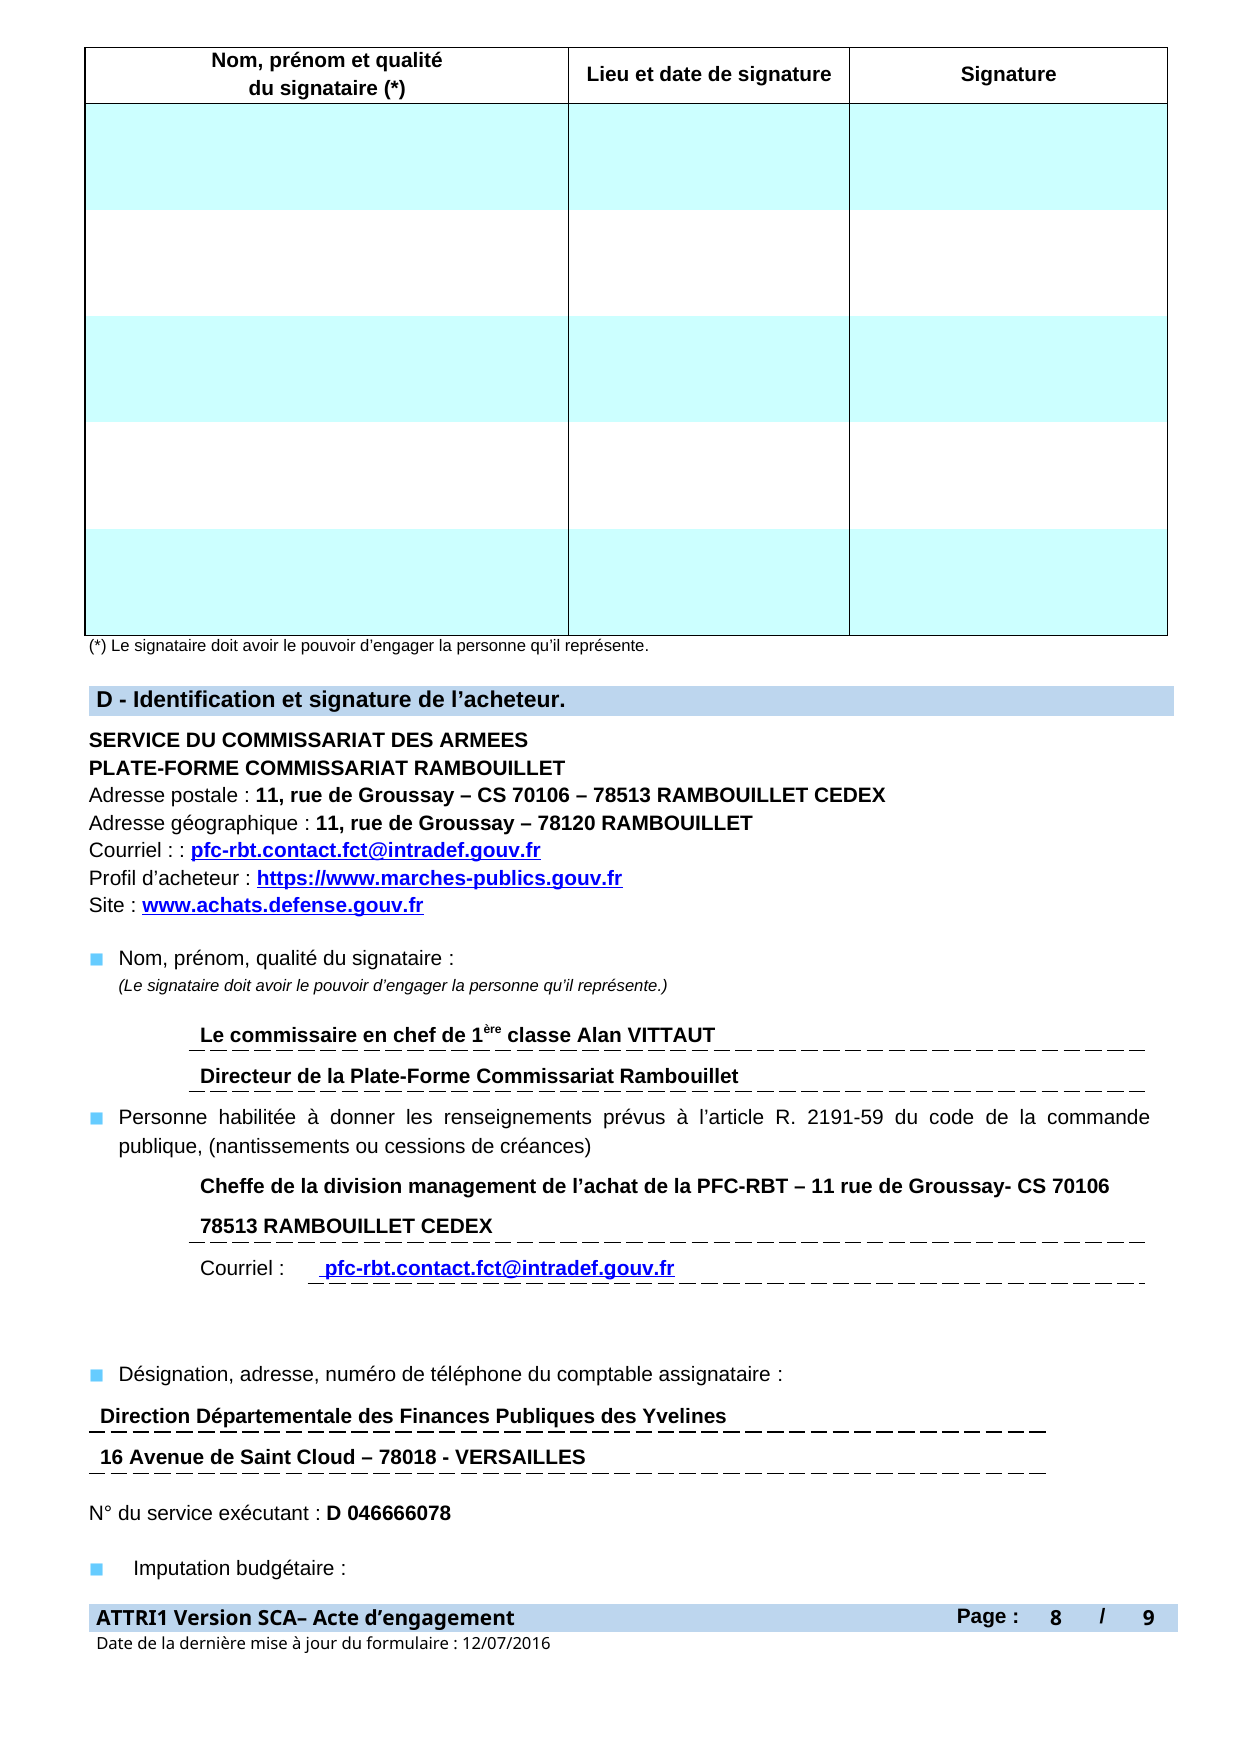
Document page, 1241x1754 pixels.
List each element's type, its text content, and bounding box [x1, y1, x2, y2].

table_cell [850, 423, 1167, 529]
table_cell [850, 316, 1167, 422]
table_header Le commissaire en chef de 1ère classe Alan VITTAUT [189, 1010, 1145, 1050]
table_cell Courriel : [189, 1242, 307, 1283]
table_cell [569, 423, 849, 529]
text Désignation, adresse, numéro de téléphone du comptable assignataire : [89, 1361, 1152, 1387]
text Adresse géographique : 11, rue de Groussay – 78120 RAMBOUILLET [89, 811, 1152, 834]
table_cell [86, 423, 568, 529]
text SERVICE DU COMMISSARIAT DES ARMEES [89, 728, 1152, 752]
table_header Cheffe de la division management de l’achat de la PFC-RBT – 11 rue de Groussay- CS 70106 78513 RAMBOUILLET CEDEX [189, 1162, 1145, 1242]
table_header Lieu et date de signature [569, 48, 849, 103]
table_cell [850, 529, 1167, 635]
text Personne habilitée à donner les renseignements prévus à l’article R. 2191-59 du code de la commande publique, (nantissements ou cessions de créances) [89, 1104, 1152, 1158]
text Adresse postale : 11, rue de Groussay – CS 70106 – 78513 RAMBOUILLET CEDEX [89, 783, 1152, 807]
table_cell [850, 104, 1167, 210]
table_header Signature [850, 48, 1167, 103]
text (Le signataire doit avoir le pouvoir d’engager la personne qu’il représente.) [118, 976, 1152, 995]
text N° du service exécutant : D 046666078 [89, 1501, 1152, 1525]
text Courriel : : pfc-rbt.contact.fct@intradef.gouv.fr [89, 838, 1152, 862]
table_cell 16 Avenue de Saint Cloud – 78018 - VERSAILLES [89, 1431, 1046, 1472]
table_header Direction Départementale des Finances Publiques des Yvelines [89, 1391, 1046, 1431]
text Nom, prénom, qualité du signataire : [89, 946, 1152, 972]
table_cell [86, 210, 568, 316]
table_header Nom, prénom et qualité du signataire (*) [86, 48, 568, 103]
text Profil d’acheteur : https://www.marches-publics.gouv.fr [89, 866, 1152, 889]
text Site : www.achats.defense.gouv.fr [89, 893, 1152, 917]
table_header D - Identification et signature de l’acheteur. [89, 686, 1174, 716]
table_cell [850, 210, 1167, 316]
table_cell [86, 529, 568, 635]
text Imputation budgétaire : [89, 1556, 1152, 1582]
table_cell [569, 104, 849, 210]
table_cell [569, 316, 849, 422]
text (*) Le signataire doit avoir le pouvoir d’engager la personne qu’il représente. [89, 636, 1152, 655]
text PLATE-FORME COMMISSARIAT RAMBOUILLET [89, 756, 1152, 779]
table_cell [86, 316, 568, 422]
table_cell Directeur de la Plate-Forme Commissariat Rambouillet [189, 1050, 1145, 1091]
table_cell pfc-rbt.contact.fct@intradef.gouv.fr [308, 1242, 1145, 1283]
table_cell [86, 104, 568, 210]
table_cell [569, 210, 849, 316]
table_cell [569, 529, 849, 635]
